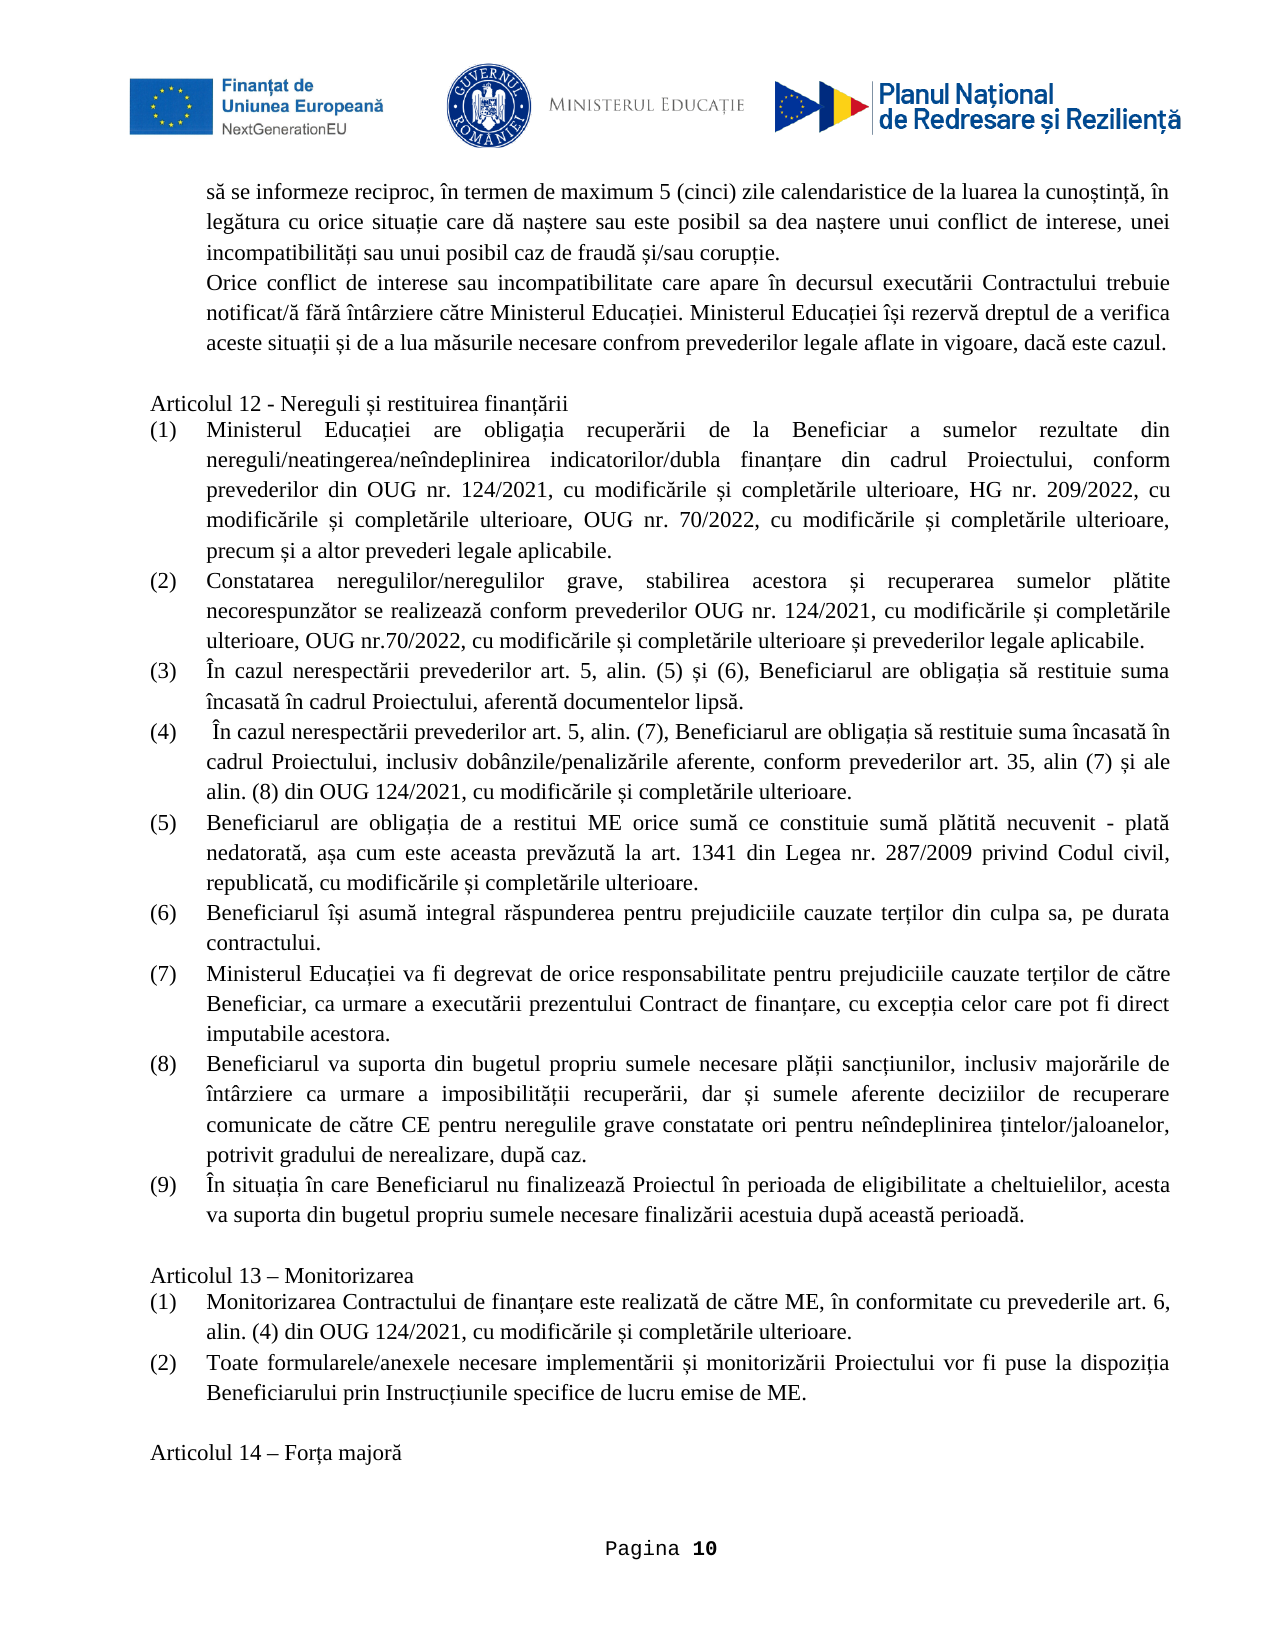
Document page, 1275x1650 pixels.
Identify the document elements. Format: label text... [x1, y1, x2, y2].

picture [768, 74, 1185, 140]
list Beneficiarul își asumă integral răspunderea pentru prejudiciile cauzate terților din culpa sa, pe durata contractului. [150, 899, 1172, 956]
list În cazul nerespectării prevederilor art. 5, alin. (7), Beneficiarul are obligația să restituie suma încasată în cadrul Proiectului, inclusiv dobânzile/penalizările aferente, conform prevederilor art. 35, alin (7) și ale alin. (8) din OUG 124/2021, cu modificările și completările ulterioare. [150, 718, 1172, 805]
picture [445, 62, 746, 148]
list Beneficiarul are obligația de a restitui ME orice sumă ce constituie sumă plătită necuvenit - plată nedatorată, așa cum este aceasta prevăzută la art. 1341 din Legea nr. 287/2009 privind Codul civil, republicată, cu modificările și completările ulterioare. [150, 809, 1172, 895]
list Ministerul Educației va fi degrevat de orice responsabilitate pentru prejudiciile cauzate terților de către Beneficiar, ca urmare a executării prezentului Contract de finanțare, cu excepția celor care pot fi direct imputabile acestora. [150, 960, 1172, 1046]
list Ministerul Educației are obligația recuperării de la Beneficiar a sumelor rezultate din nereguli/neatingerea/neîndeplinirea indicatorilor/dubla finanțare din cadrul Proiectului, conform prevederilor din OUG nr. 124/2021, cu modificările și completările ulterioare, HG nr. 209/2022, cu modificările și completările ulterioare, OUG nr. 70/2022, cu modificările și completările ulterioare, precum și a altor prevederi legale aplicabile. [150, 416, 1172, 563]
list Monitorizarea Contractului de finanțare este realizată de către ME, în conformitate cu prevederile art. 6, alin. (4) din OUG 124/2021, cu modificările și completările ulterioare. [150, 1288, 1172, 1345]
text Orice conflict de interese sau incompatibilitate care apare în decursul executării Contractului trebuie notificat/ă fără întârziere către Ministerul Educației. Ministerul Educației își rezervă dreptul de a verifica aceste situații și de a lua măsurile necesare confrom prevederilor legale aflate in vigoare, dacă este cazul. [206, 269, 1172, 356]
picture [127, 67, 384, 140]
text Articolul 13 – Monitorizarea [150, 1262, 1172, 1288]
list Beneficiarul va suporta din bugetul propriu sumele necesare plății sancțiunilor, inclusiv majorările de întârziere ca urmare a imposibilității recuperării, dar și sumele aferente deciziilor de recuperare comunicate de către CE pentru neregulile grave constatate ori pentru neîndeplinirea țintelor/jaloanelor, potrivit gradului de nerealizare, după caz. [150, 1050, 1172, 1167]
list În cazul nerespectării prevederilor art. 5, alin. (5) și (6), Beneficiarul are obligația să restituie suma încasată în cadrul Proiectului, aferentă documentelor lipsă. [150, 658, 1172, 714]
list Toate formularele/anexele necesare implementării și monitorizării Proiectului vor fi puse la dispoziția Beneficiarului prin Instrucțiunile specifice de lucru emise de ME. [150, 1348, 1172, 1405]
list Constatarea neregulilor/neregulilor grave, stabilirea acestora și recuperarea sumelor plătite necorespunzător se realizează conform prevederilor OUG nr. 124/2021, cu modificările și completările ulterioare, OUG nr.70/2022, cu modificările și completările ulterioare și prevederilor legale aplicabile. [150, 567, 1172, 654]
list În situația în care Beneficiarul nu finalizează Proiectul în perioada de eligibilitate a cheltuielilor, acesta va suporta din bugetul propriu sumele necesare finalizării acestuia după această perioadă. [150, 1171, 1172, 1228]
text Articolul 12 - Nereguli și restituirea finanțării [150, 389, 1172, 416]
text Articolul 14 – Forța majoră [150, 1439, 1172, 1466]
